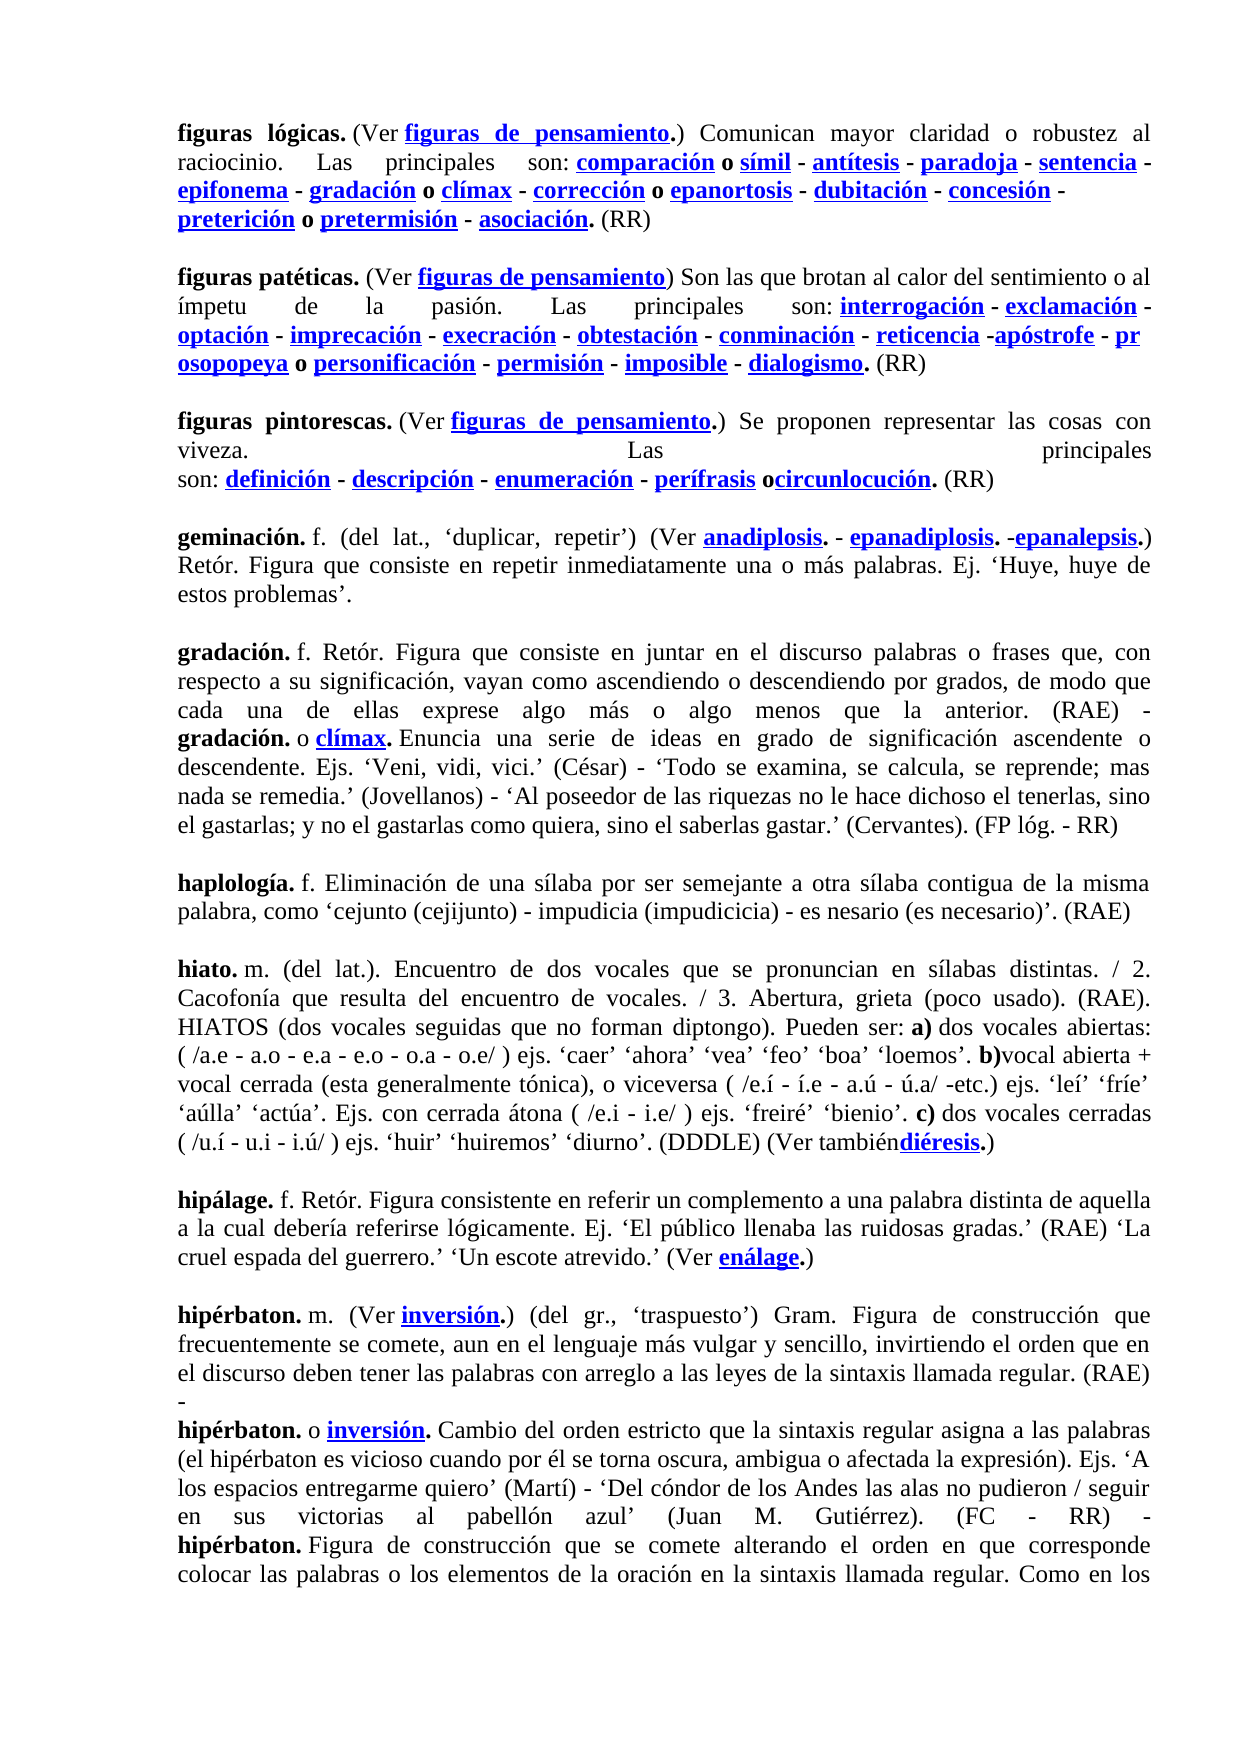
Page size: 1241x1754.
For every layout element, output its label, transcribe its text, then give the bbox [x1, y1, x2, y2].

text haplología. f. Eliminación de una sílaba por ser semejante a otra sílaba contigua de la misma palabra, como ‘cejunto (cejijunto) - impudicia (impudicicia) - es nesario (es necesario)’. (RAE) [177, 868, 1152, 925]
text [177, 1300, 1152, 1588]
text hiato. m. (del lat.). Encuentro de dos vocales que se pronuncian en sílabas distintas. / 2. Cacofonía que resulta del encuentro de vocales. / 3. Abertura, grieta (poco usado). (RAE). HIATOS (dos vocales seguidas que no forman diptongo). Pueden ser: a) dos vocales abiertas: ( /a.e - a.o - e.a - e.o - o.a - o.e/ ) ejs. ‘caer’ ‘ahora’ ‘vea’ ‘feo’ ‘boa’ ‘loemos’. b)vocal abierta + vocal cerrada (esta generalmente tónica), o viceversa ( /e.í - í.e - a.ú - ú.a/ -etc.) ejs. ‘leí’ ‘fríe’ ‘aúlla’ ‘actúa’. Ejs. con cerrada átona ( /e.i - i.e/ ) ejs. ‘freiré’ ‘bienio’. c) dos vocales cerradas ( /u.í - u.i - i.ú/ ) ejs. ‘huir’ ‘huiremos’ ‘diurno’. (DDDLE) (Ver tambiéndiéresis.) [177, 954, 1152, 1156]
text figuras lógicas. (Ver figuras de pensamiento.) Comunican mayor claridad o robustez al raciocinio. Las principales son: comparación o símil - antítesis - paradoja - sentencia -epifonema - gradación o clímax - corrección o epanortosis - dubitación - concesión -preterición o pretermisión - asociación. (RR) [177, 118, 1152, 233]
text figuras pintorescas. (Ver figuras de pensamiento.) Se proponen representar las cosas con viveza. Las principales son: definición - descripción - enumeración - perífrasis ocircunlocución. (RR) [177, 406, 1152, 493]
text hipálage. f. Retór. Figura consistente en referir un complemento a una palabra distinta de aquella a la cual debería referirse lógicamente. Ej. ‘El público llenaba las ruidosas gradas.’ (RAE) ‘La cruel espada del guerrero.’ ‘Un escote atrevido.’ (Ver enálage.) [177, 1185, 1152, 1271]
text geminación. f. (del lat., ‘duplicar, repetir’) (Ver anadiplosis. - epanadiplosis. -epanalepsis.) Retór. Figura que consiste en repetir inmediatamente una o más palabras. Ej. ‘Huye, huye de estos problemas’. [177, 522, 1152, 608]
text figuras patéticas. (Ver figuras de pensamiento) Son las que brotan al calor del sentimiento o al ímpetu de la pasión. Las principales son: interrogación - exclamación -optación - imprecación - execración - obtestación - conminación - reticencia -apóstrofe - prosopopeya o personificación - permisión - imposible - dialogismo. (RR) [177, 262, 1152, 377]
text gradación. f. Retór. Figura que consiste en juntar en el discurso palabras o frases que, con respecto a su significación, vayan como ascendiendo o descendiendo por grados, de modo que cada una de ellas exprese algo más o algo menos que la anterior. (RAE) - gradación. o clímax. Enuncia una serie de ideas en grado de significación ascendente o descendente. Ejs. ‘Veni, vidi, vici.’ (César) - ‘Todo se examina, se calcula, se reprende; mas nada se remedia.’ (Jovellanos) - ‘Al poseedor de las riquezas no le hace dichoso el tenerlas, sino el gastarlas; y no el gastarlas como quiera, sino el saberlas gastar.’ (Cervantes). (FP lóg. - RR) [177, 637, 1152, 838]
